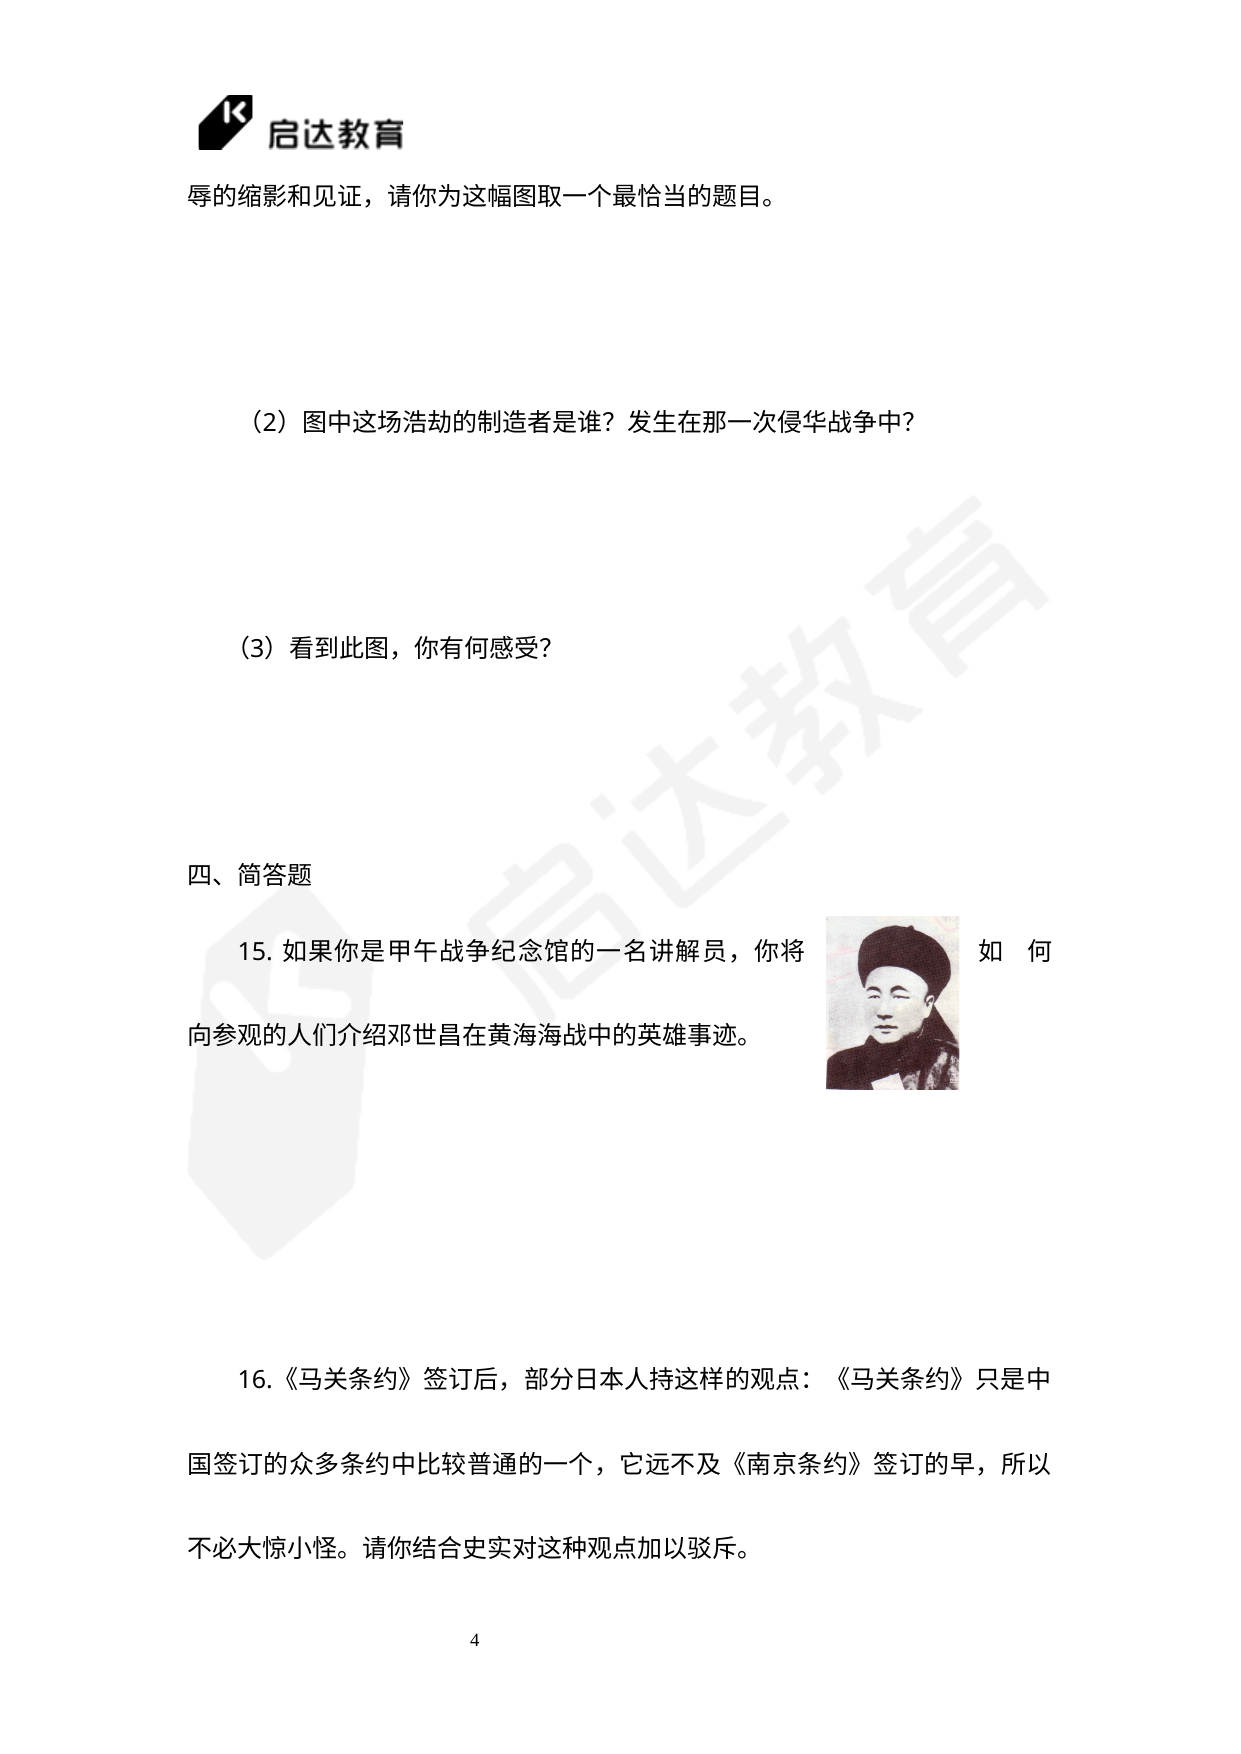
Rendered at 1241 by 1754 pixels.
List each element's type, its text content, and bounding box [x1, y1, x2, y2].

picture [198, 95, 404, 150]
text （1）右图是中华民族历经浩劫，屈辱的缩影和见证，请你为这幅图取一个最恰当的题目。 [187, 162, 1052, 227]
text （3）看到此图，你有何感受？ [187, 614, 1052, 679]
text 四、简答题 [187, 841, 1052, 906]
text 15. 如果你是甲午战争纪念馆的一名讲解员，你将如何向参观的人们介绍邓世昌在黄海海战中的英雄事迹。 [187, 917, 825, 1066]
text 16.《马关条约》签订后，部分日本人持这样的观点：《马关条约》只是中国签订的众多条约中比较普通的一个，它远不及《南京条约》签订的早，所以不必大惊小怪。请你结合史实对这种观点加以驳斥。 [187, 1345, 1052, 1579]
picture [825, 916, 960, 1089]
text 15. 如果你是甲午战争纪念馆的一名讲解员，你将如何向参观的人们介绍邓世昌在黄海海战中的英雄事迹。 [960, 917, 1052, 1066]
text （2）图中这场浩劫的制造者是谁？发生在那一次侵华战争中？ [187, 388, 1052, 453]
